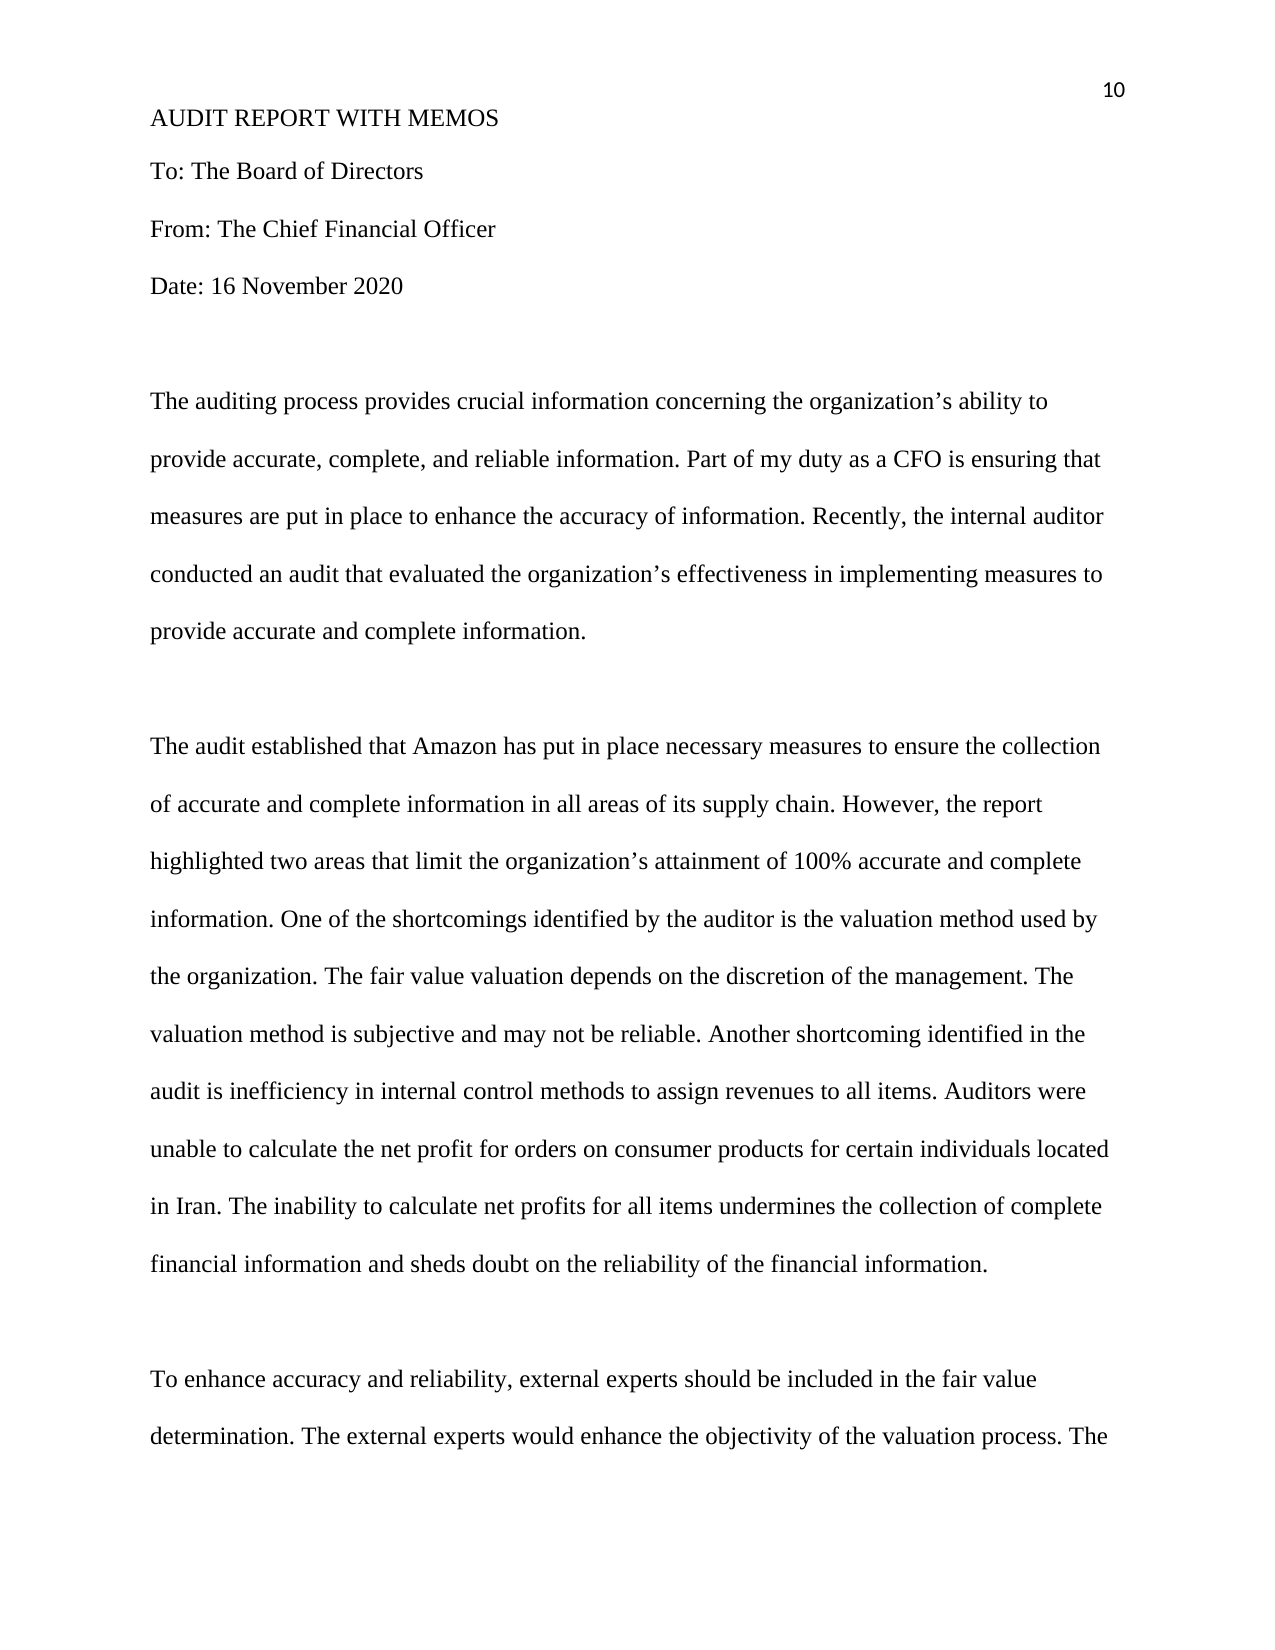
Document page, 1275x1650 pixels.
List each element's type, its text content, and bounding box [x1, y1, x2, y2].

text The auditing process provides crucial information concerning the organization’s ability to provide accurate, complete, and reliable information. Part of my duty as a CFO is ensuring that measures are put in place to enhance the accuracy of information. Recently, the internal auditor conducted an audit that evaluated the organization’s effectiveness in implementing measures to provide accurate and complete information. [150, 386, 1125, 645]
text The audit established that Amazon has put in place necessary measures to ensure the collection of accurate and complete information in all areas of its supply chain. However, the report highlighted two areas that limit the organization’s attainment of 100% accurate and complete information. One of the shortcomings identified by the auditor is the valuation method used by the organization. The fair value valuation depends on the discretion of the management. The valuation method is subjective and may not be reliable. Another shortcoming identified in the audit is inefficiency in internal control methods to assign revenues to all items. Auditors were unable to calculate the net profit for orders on consumer products for certain individuals located in Iran. The inability to calculate net profits for all items undermines the collection of complete financial information and sheds doubt on the reliability of the financial information. [150, 731, 1125, 1278]
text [150, 1364, 1125, 1450]
text From: The Chief Financial Officer [150, 214, 1125, 243]
text Date: 16 November 2020 [150, 271, 1125, 300]
text To: The Board of Directors [150, 156, 1125, 185]
